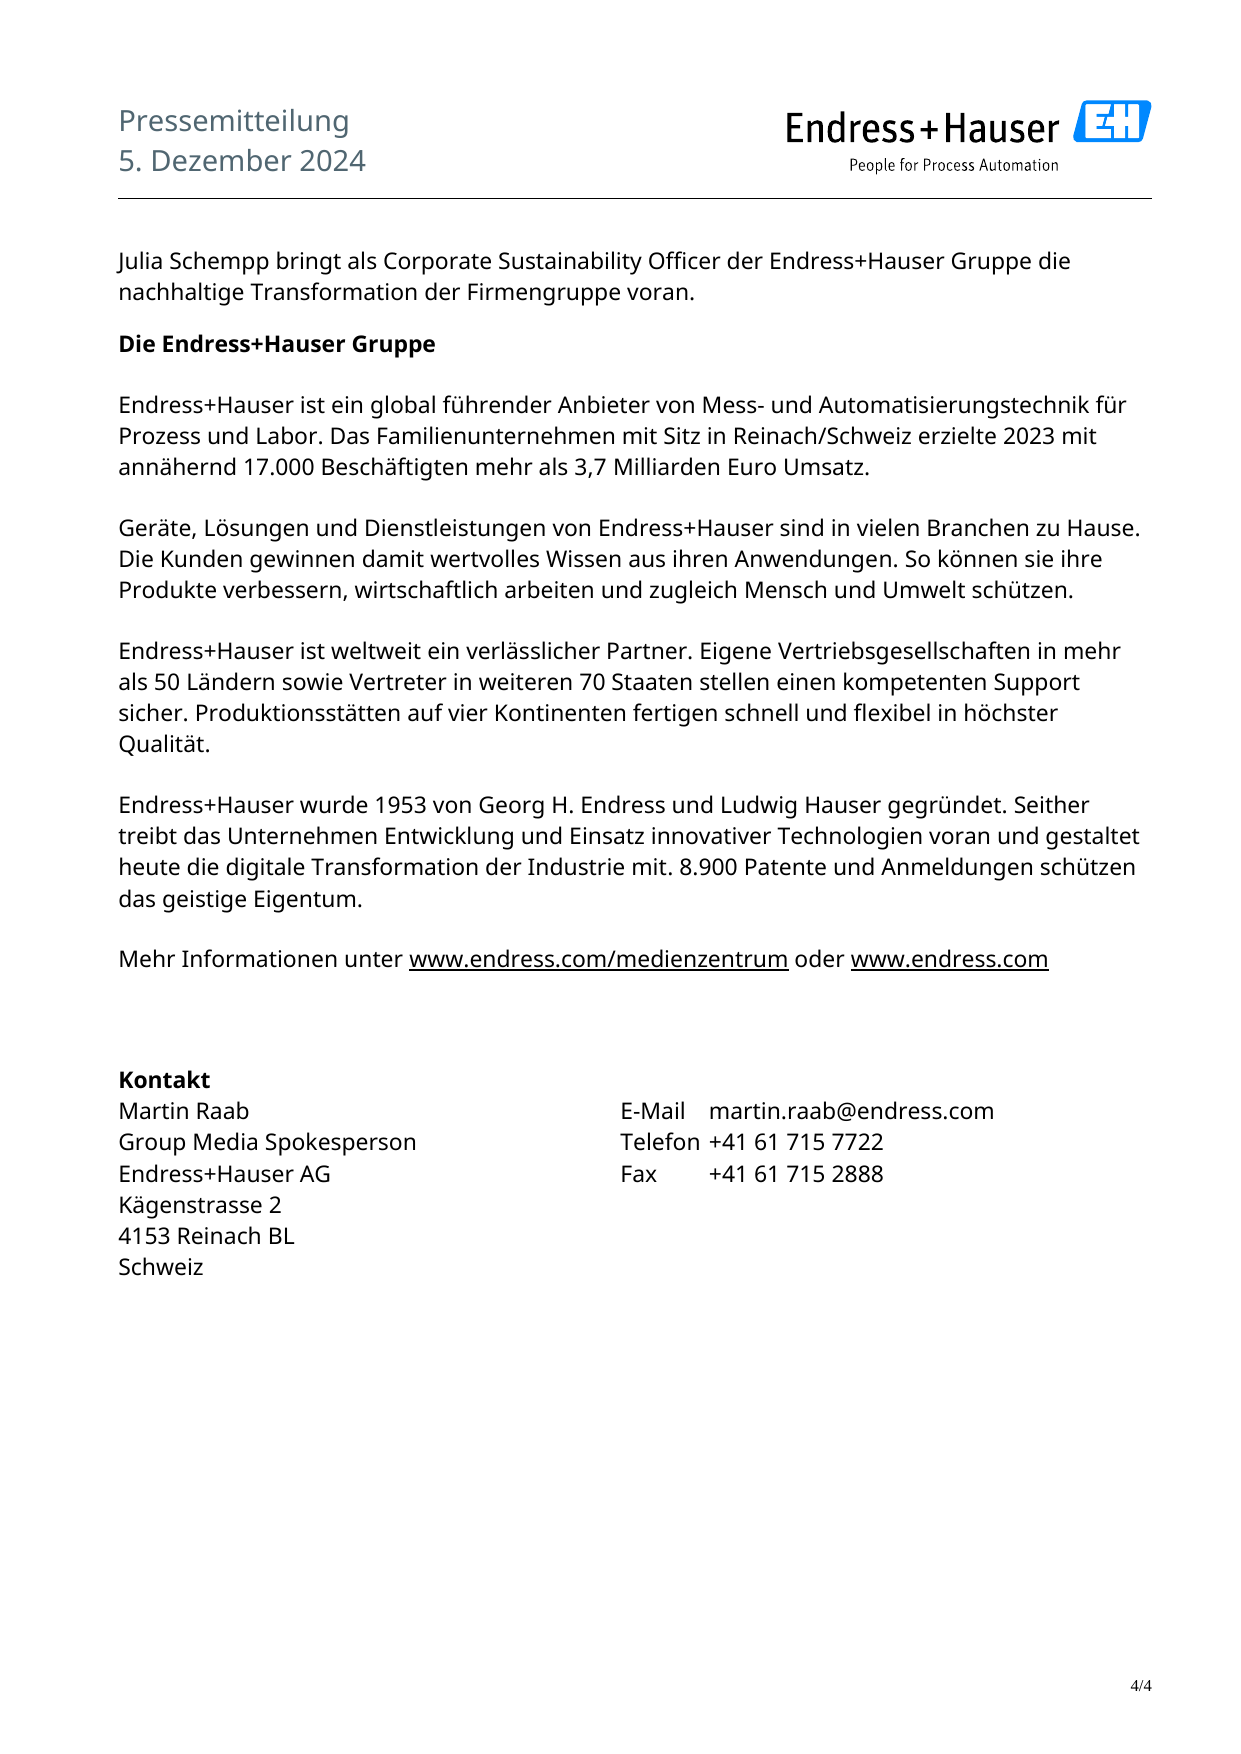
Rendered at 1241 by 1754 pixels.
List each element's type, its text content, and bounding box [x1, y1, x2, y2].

text Geräte, Lösungen und Dienstleistungen von Endress+Hauser sind in vielen Branchen zu Hause. Die Kunden gewinnen damit wertvolles Wissen aus ihren Anwendungen. So können sie ihre Produkte verbessern, wirtschaftlich arbeiten und zugleich Mensch und Umwelt schützen. [118, 512, 1152, 606]
text Endress+Hauser wurde 1953 von Georg H. Endress und Ludwig Hauser gegründet. Seither treibt das Unternehmen Entwicklung und Einsatz innovativer Technologien voran und gestaltet heute die digitale Transformation der Industrie mit. 8.900 Patente und Anmeldungen schützen das geistige Eigentum. [118, 789, 1152, 914]
text Martin Raab E-Mail martin.raab@endress.com Group Media Spokesperson Telefon +41 61 715 7722 Endress+Hauser AG Fax +41 61 715 2888 Kägenstrasse 2 4153 Reinach BL Schweiz [118, 1095, 1152, 1283]
text Endress+Hauser ist ein global führender Anbieter von Mess- und Automatisierungstechnik für Prozess und Labor. Das Familienunternehmen mit Sitz in Reinach/Schweiz erzielte 2023 mit annähernd 17.000 Beschäftigten mehr als 3,7 Milliarden Euro Umsatz. [118, 389, 1152, 483]
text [118, 245, 1152, 308]
text Endress+Hauser ist weltweit ein verlässlicher Partner. Eigene Vertriebsgesellschaften in mehr als 50 Ländern sowie Vertreter in weiteren 70 Staaten stellen einen kompetenten Support sicher. Produktionsstätten auf vier Kontinenten fertigen schnell und flexibel in höchster Qualität. [118, 635, 1152, 760]
text Mehr Informationen unter www.endress.com/medienzentrum oder www.endress.com [118, 943, 1152, 974]
text Die Endress+Hauser Gruppe [118, 328, 1152, 389]
text Kontakt [118, 1064, 1152, 1095]
